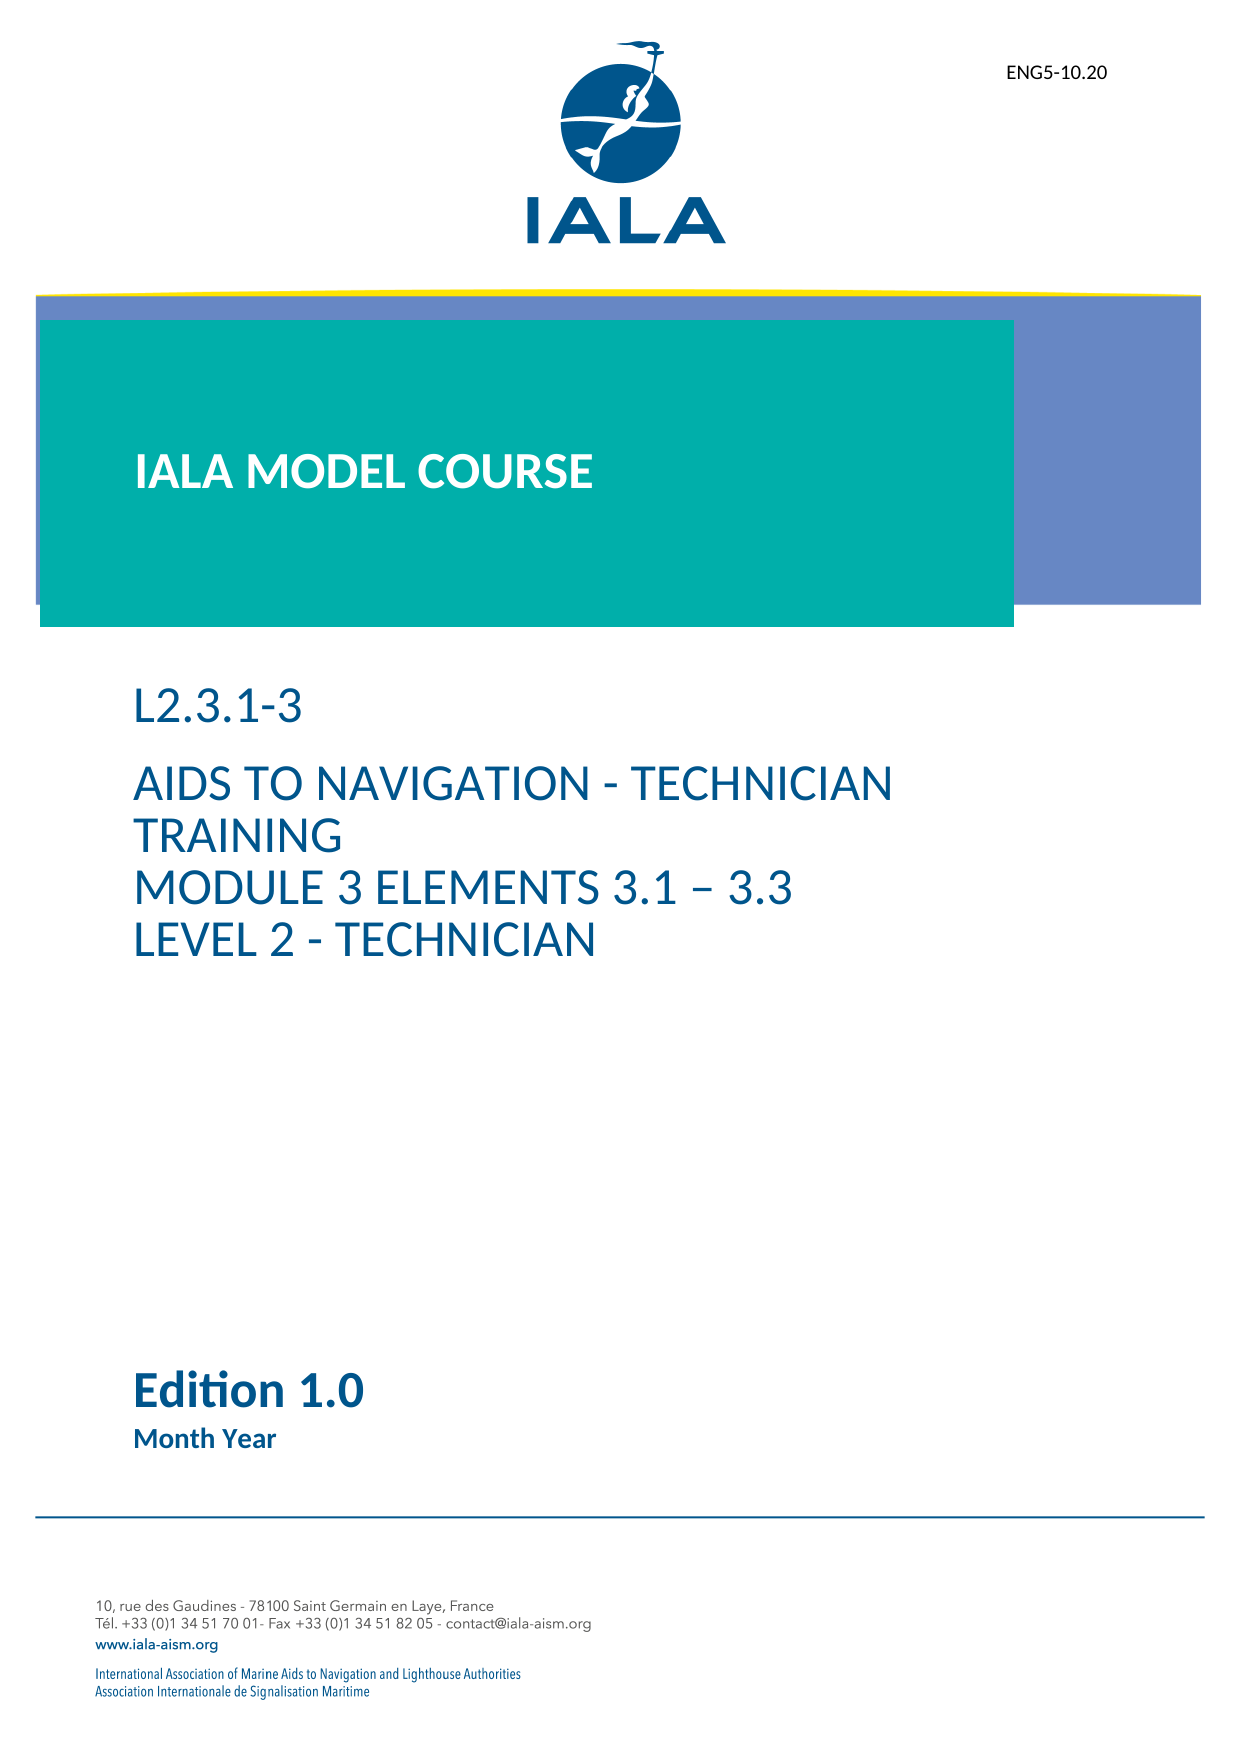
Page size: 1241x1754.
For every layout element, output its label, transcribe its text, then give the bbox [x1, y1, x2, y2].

text Level 2 - Technician [133, 915, 1107, 967]
picture [89, 1595, 622, 1714]
text L2.3.1-3 [133, 672, 1107, 736]
text Edition 1.0 [133, 1357, 1107, 1420]
table_header IALA Model Course [40, 320, 1014, 627]
text AIDS TO NAVIGATION - Technician Training [133, 759, 1107, 863]
picture [0, 29, 1240, 616]
text Month Year [133, 1420, 1107, 1456]
text MODULE 3 ELEMENTS 3.1 – 3.3 [133, 863, 1107, 915]
